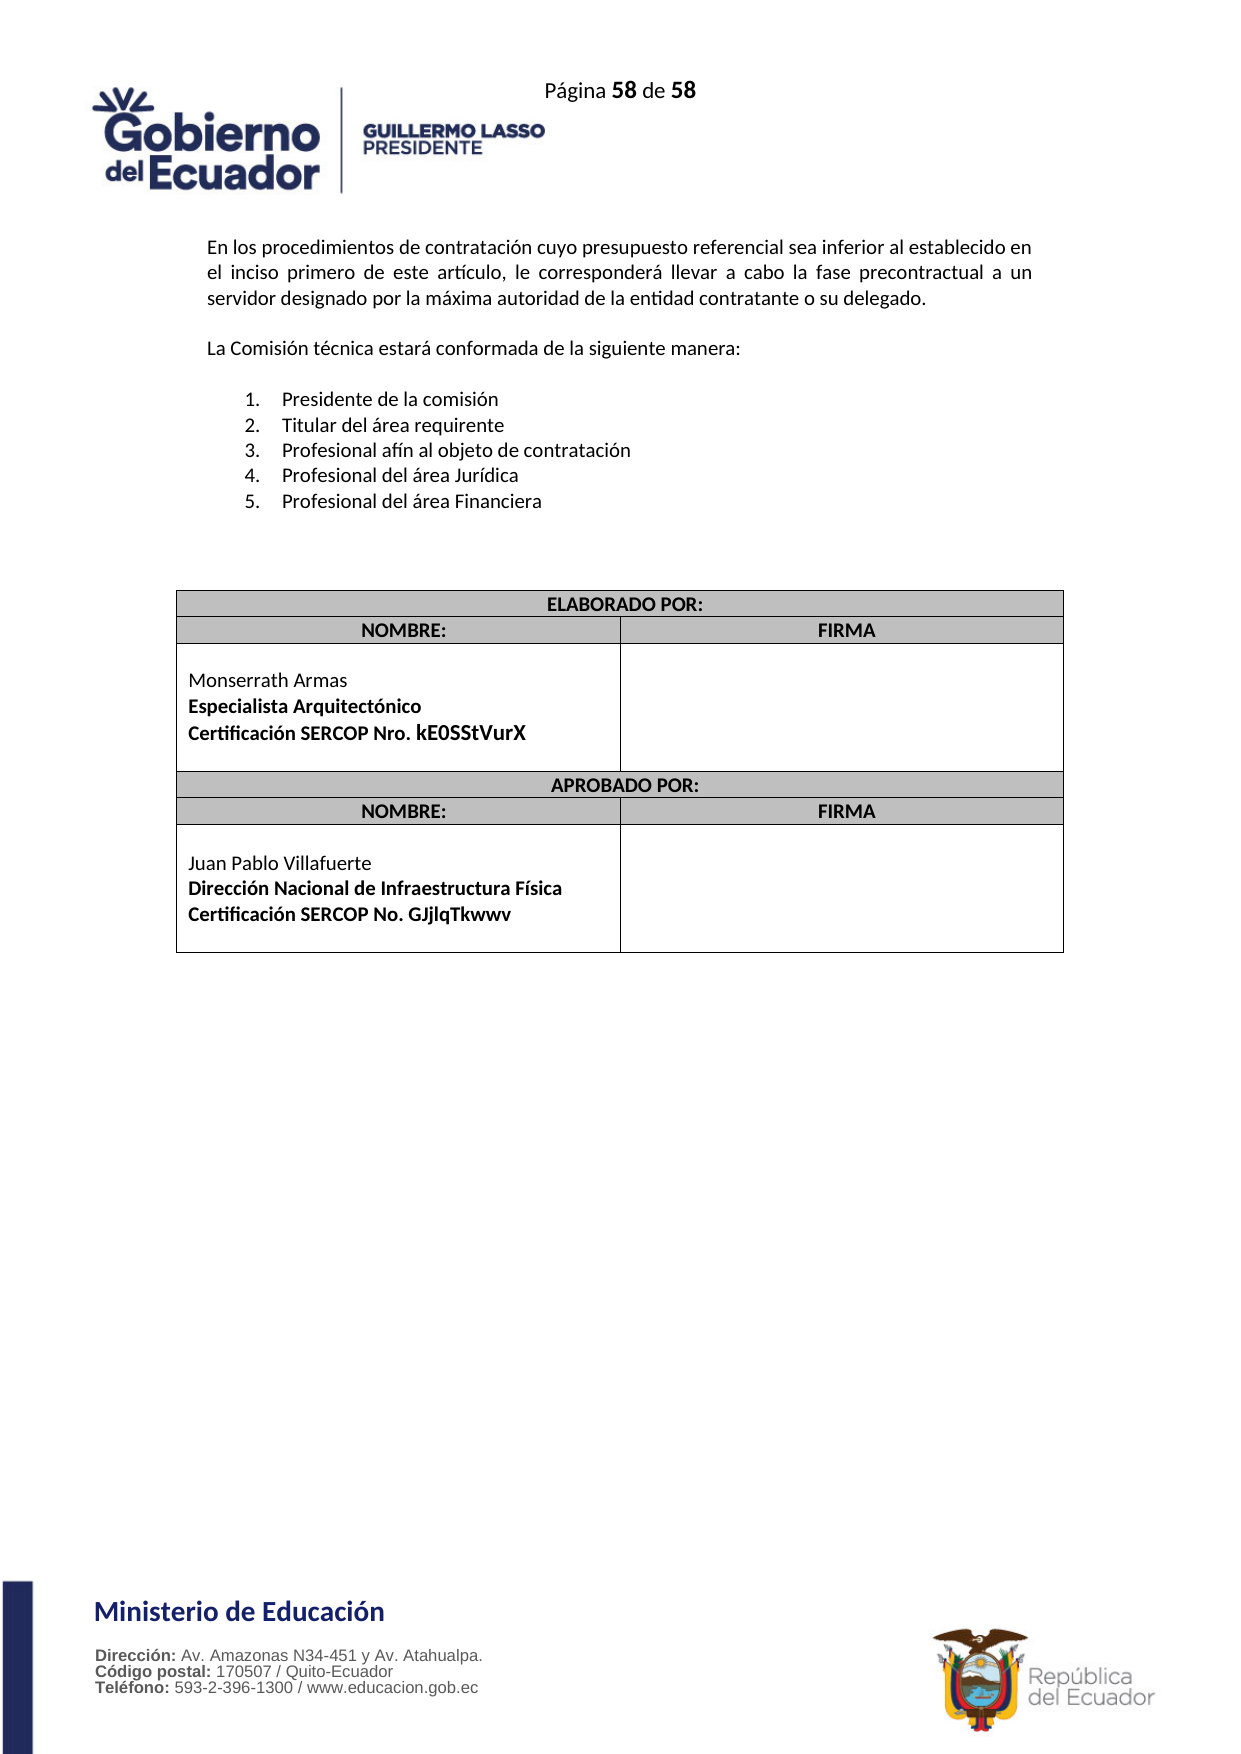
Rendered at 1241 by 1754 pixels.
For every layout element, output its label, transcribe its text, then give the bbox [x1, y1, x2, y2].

text En los procedimientos de contratación cuyo presupuesto referencial sea inferior al establecido en el inciso primero de este artículo, le corresponderá llevar a cabo la fase precontractual a un servidor designado por la máxima autoridad de la entidad contratante o su delegado. [207, 234, 1033, 310]
list Profesional afín al objeto de contratación [244, 437, 1033, 463]
list Profesional del área Jurídica [244, 463, 1033, 488]
list Titular del área requirente [244, 412, 1033, 437]
picture [2, 28, 1241, 1754]
table_cell NOMBRE: [177, 798, 620, 824]
table_cell NOMBRE: [177, 617, 620, 643]
table_header ELABORADO POR: [177, 591, 1063, 616]
table_cell Juan Pablo Villafuerte Dirección Nacional de Infraestructura Física Certificación SERCOP No. GJjlqTkwwv [177, 825, 620, 952]
table_cell FIRMA [621, 798, 1063, 824]
table_cell [621, 825, 1063, 952]
table_cell APROBADO POR: [177, 772, 1063, 797]
table_cell [621, 644, 1063, 771]
list Presidente de la comisión [244, 386, 1033, 412]
text La Comisión técnica estará conformada de la siguiente manera: [207, 336, 1033, 361]
table_cell Monserrath Armas Especialista Arquitectónico Certificación SERCOP Nro. kE0SStVurX [177, 644, 620, 771]
list Profesional del área Financiera [244, 488, 1033, 513]
table_cell FIRMA [621, 617, 1063, 643]
